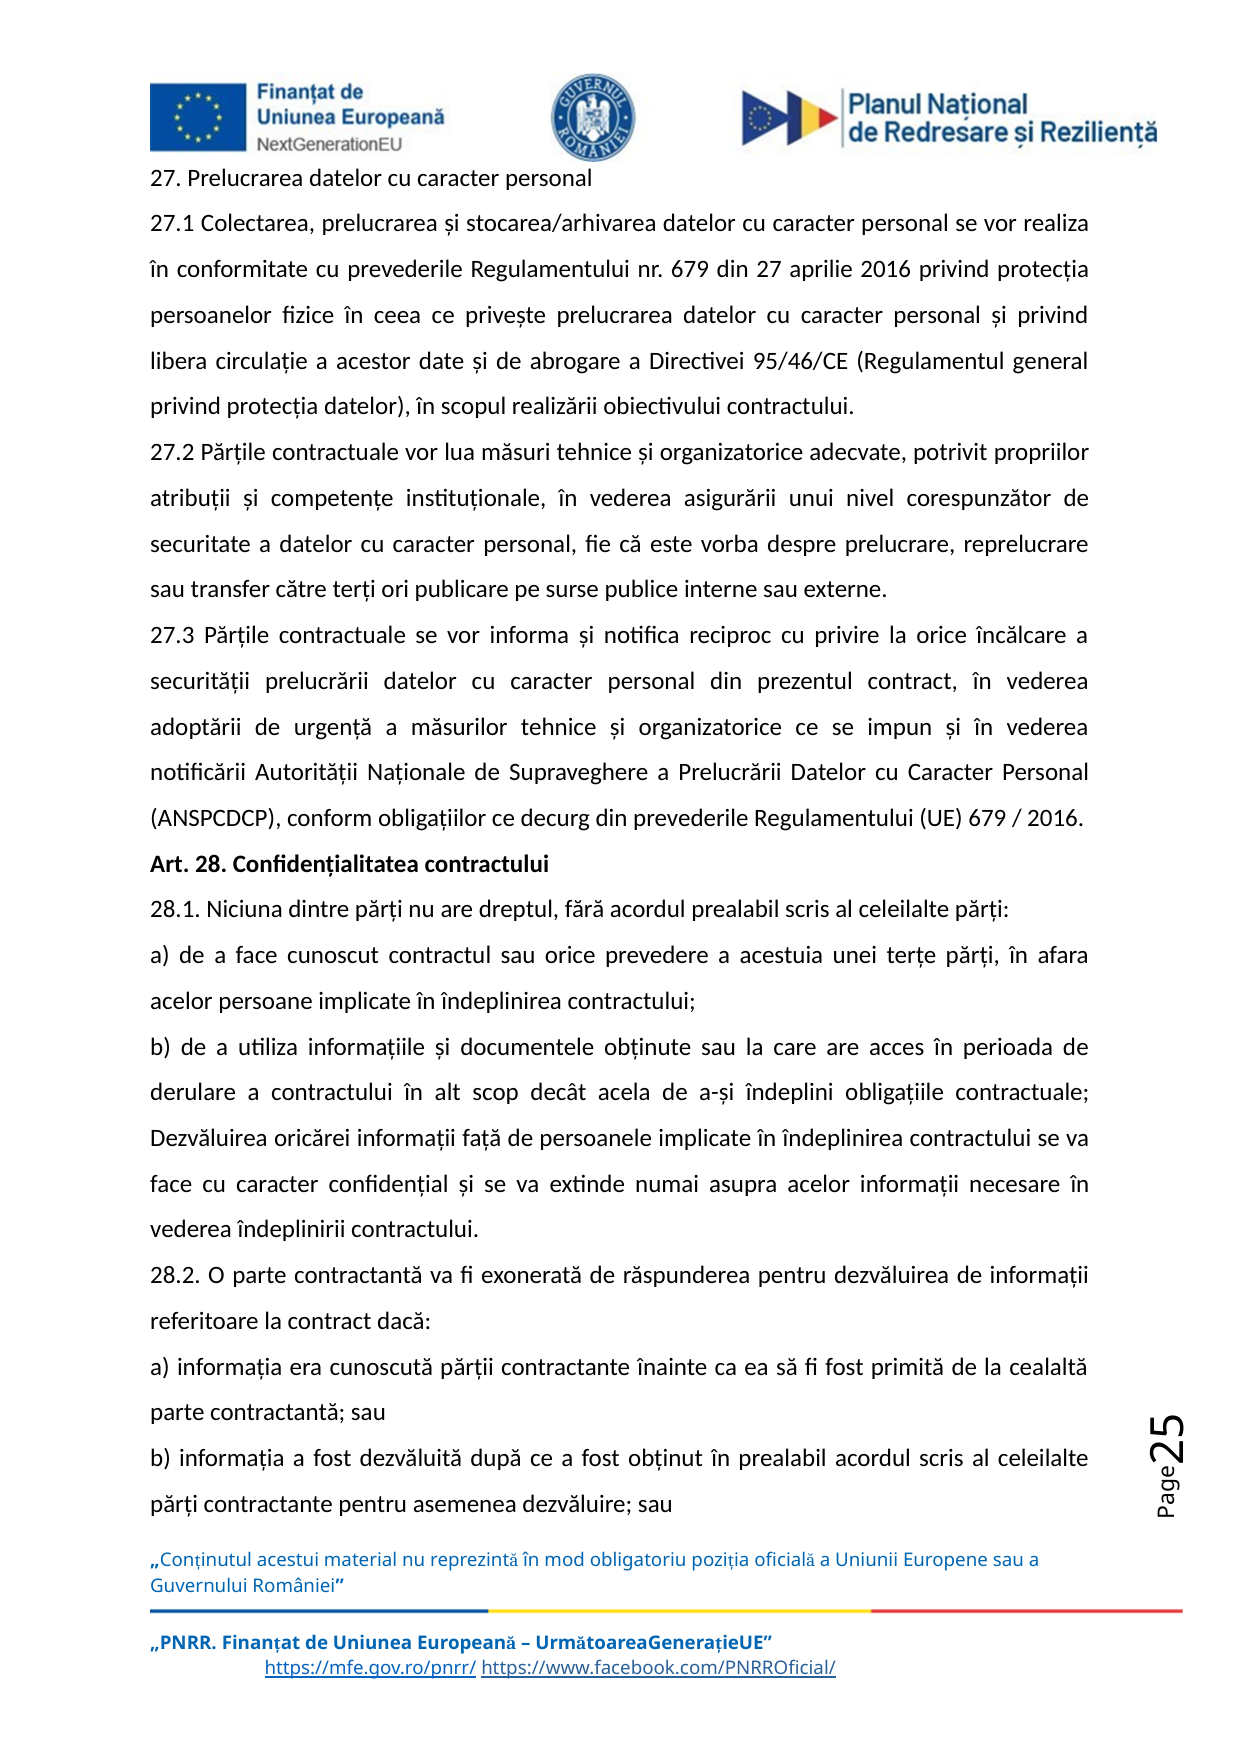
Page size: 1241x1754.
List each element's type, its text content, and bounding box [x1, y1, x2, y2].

text 27. Prelucrarea datelor cu caracter personal [150, 162, 1090, 192]
text 28.2. O parte contractantă va fi exonerată de răspunderea pentru dezvăluirea de informații referitoare la contract dacă: [150, 1259, 1090, 1336]
text a) informația era cunoscută părții contractante înainte ca ea să fi fost primită de la cealaltă parte contractantă; sau [150, 1351, 1090, 1427]
text b) de a utiliza informațiile și documentele obținute sau la care are acces în perioada de derulare a contractului în alt scop decât acela de a-și îndeplini obligațiile contractuale; Dezvăluirea oricărei informații față de persoanele implicate în îndeplinirea contractului se va face cu caracter confidențial și se va extinde numai asupra acelor informații necesare în vederea îndeplinirii contractului. [150, 1031, 1090, 1244]
text a) de a face cunoscut contractul sau orice prevedere a acestuia unei terțe părți, în afara acelor persoane implicate în îndeplinirea contractului; [150, 939, 1090, 1016]
text 28.1. Niciuna dintre părți nu are dreptul, fără acordul prealabil scris al celeilalte părți: [150, 893, 1090, 924]
text Art. 28. Confidențialitatea contractului [150, 848, 1090, 878]
text b) informația a fost dezvăluită după ce a fost obținut în prealabil acordul scris al celeilalte părți contractante pentru asemenea dezvăluire; sau [150, 1442, 1090, 1518]
text 27.2 Părțile contractuale vor lua măsuri tehnice și organizatorice adecvate, potrivit propriilor atribuții și competențe instituționale, în vederea asigurării unui nivel corespunzător de securitate a datelor cu caracter personal, fie că este vorba despre prelucrare, reprelucrare sau transfer către terți ori publicare pe surse publice interne sau externe. [150, 436, 1090, 604]
picture [150, 73, 1158, 162]
text 27.3 Părțile contractuale se vor informa și notifica reciproc cu privire la orice încălcare a securității prelucrării datelor cu caracter personal din prezentul contract, în vederea adoptării de urgență a măsurilor tehnice și organizatorice ce se impun și în vederea notificării Autorității Naționale de Supraveghere a Prelucrării Datelor cu Caracter Personal (ANSPCDCP), conform obligațiilor ce decurg din prevederile Regulamentului (UE) 679 / 2016. [150, 619, 1090, 833]
picture [150, 1597, 1183, 1624]
text 27.1 Colectarea, prelucrarea și stocarea/arhivarea datelor cu caracter personal se vor realiza în conformitate cu prevederile Regulamentului nr. 679 din 27 aprilie 2016 privind protecția persoanelor fizice în ceea ce privește prelucrarea datelor cu caracter personal și privind libera circulație a acestor date și de abrogare a Directivei 95/46/CE (Regulamentul general privind protecția datelor), în scopul realizării obiectivului contractului. [150, 208, 1090, 421]
